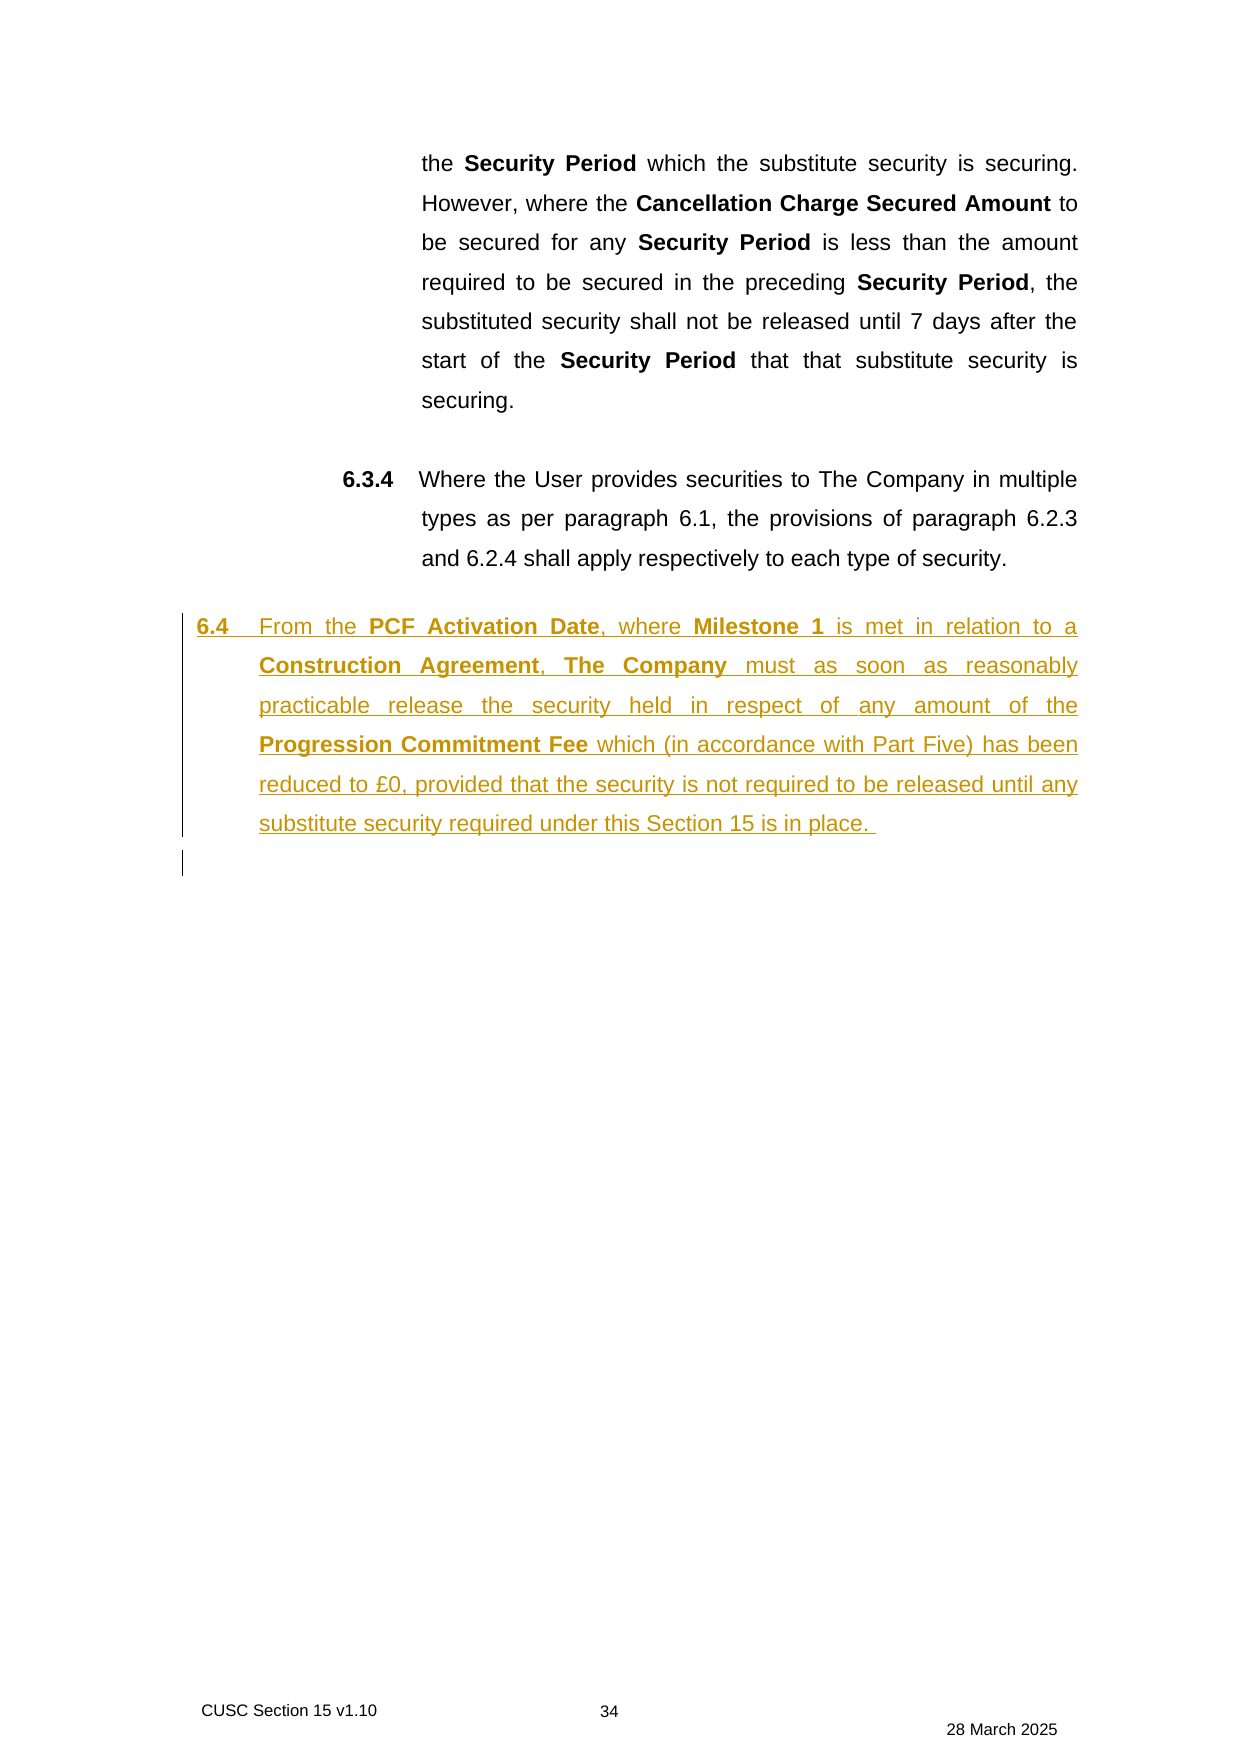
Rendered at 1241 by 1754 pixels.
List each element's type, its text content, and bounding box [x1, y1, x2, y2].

text 6.3.4 Where the User provides securities to The Company in multiple types as per paragraph 6.1, the provisions of paragraph 6.2.3 and 6.2.4 shall apply respectively to each type of security. [342, 466, 1078, 571]
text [342, 150, 1078, 413]
